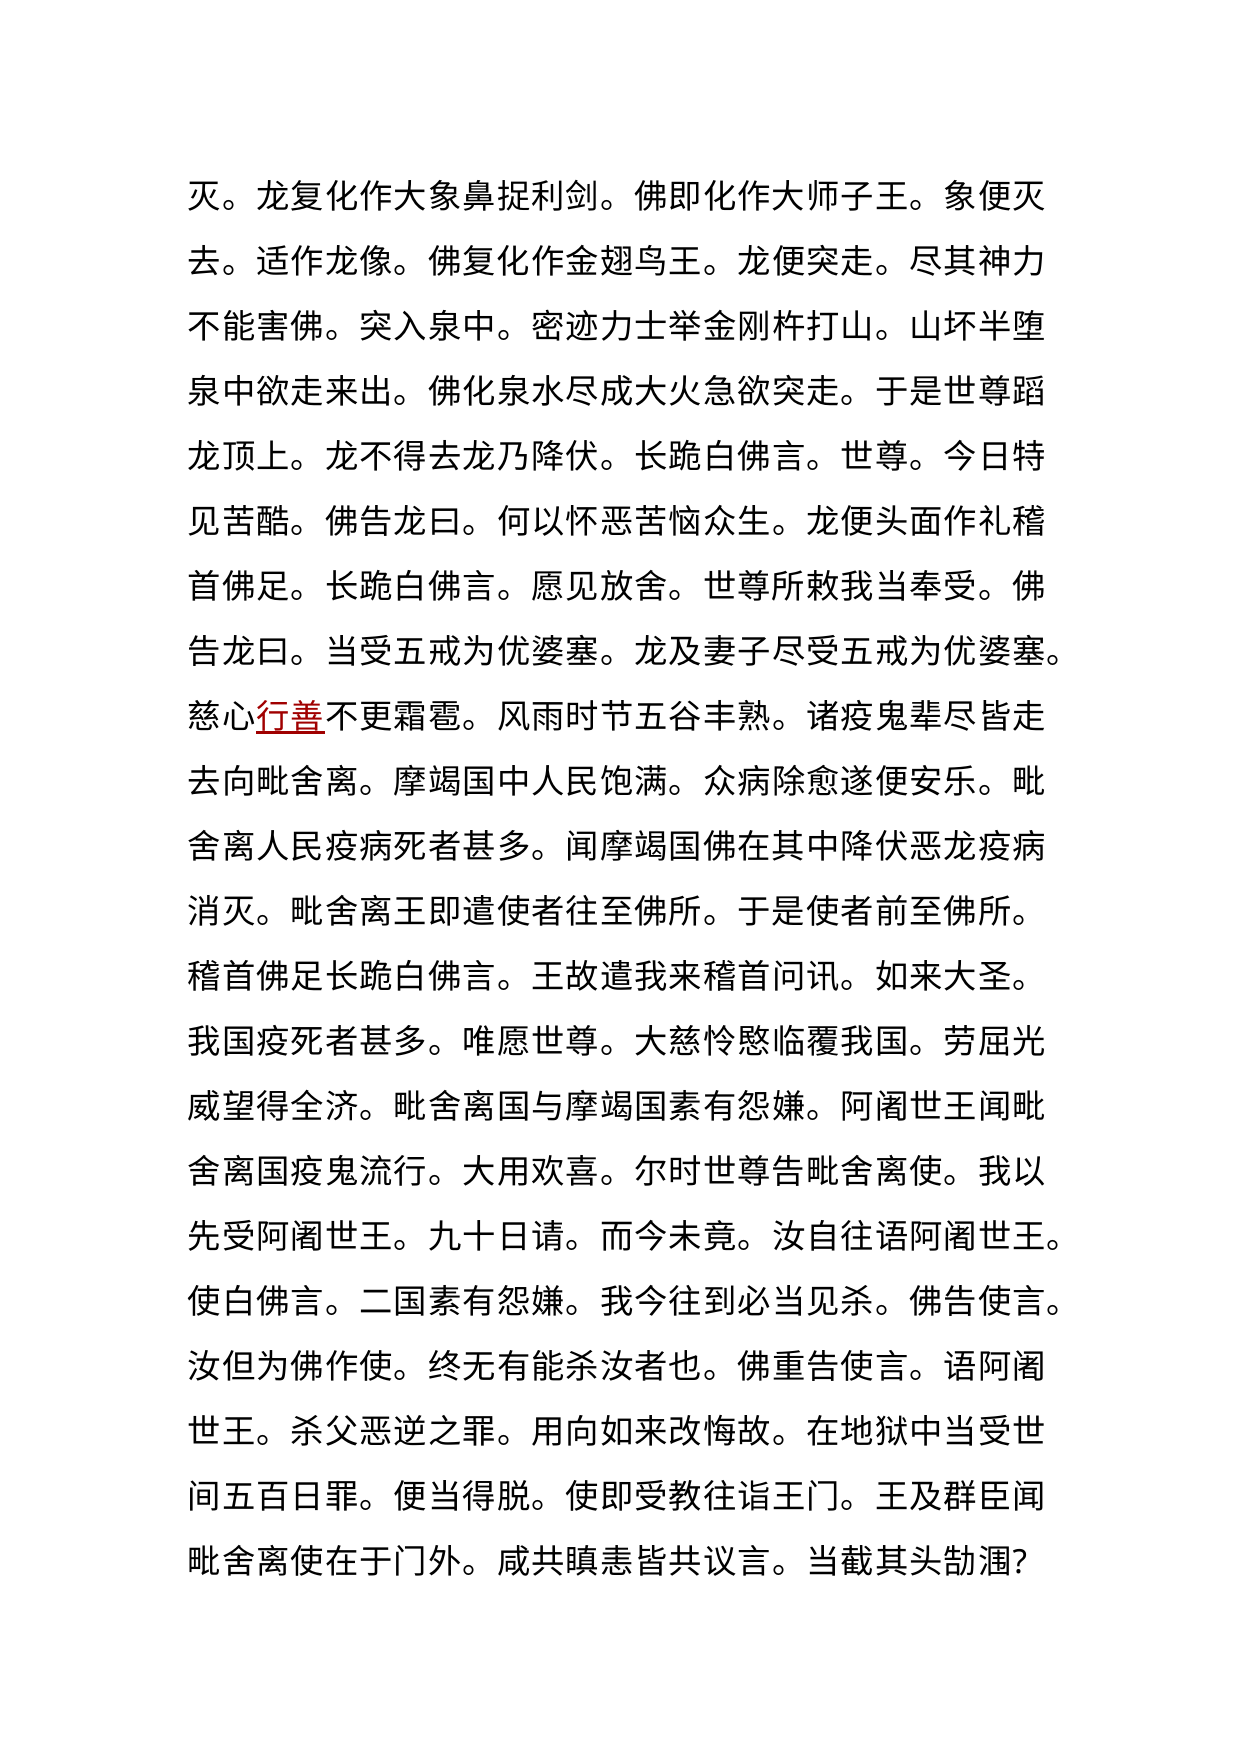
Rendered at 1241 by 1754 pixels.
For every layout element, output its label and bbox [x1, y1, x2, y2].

text [187, 162, 1053, 1592]
